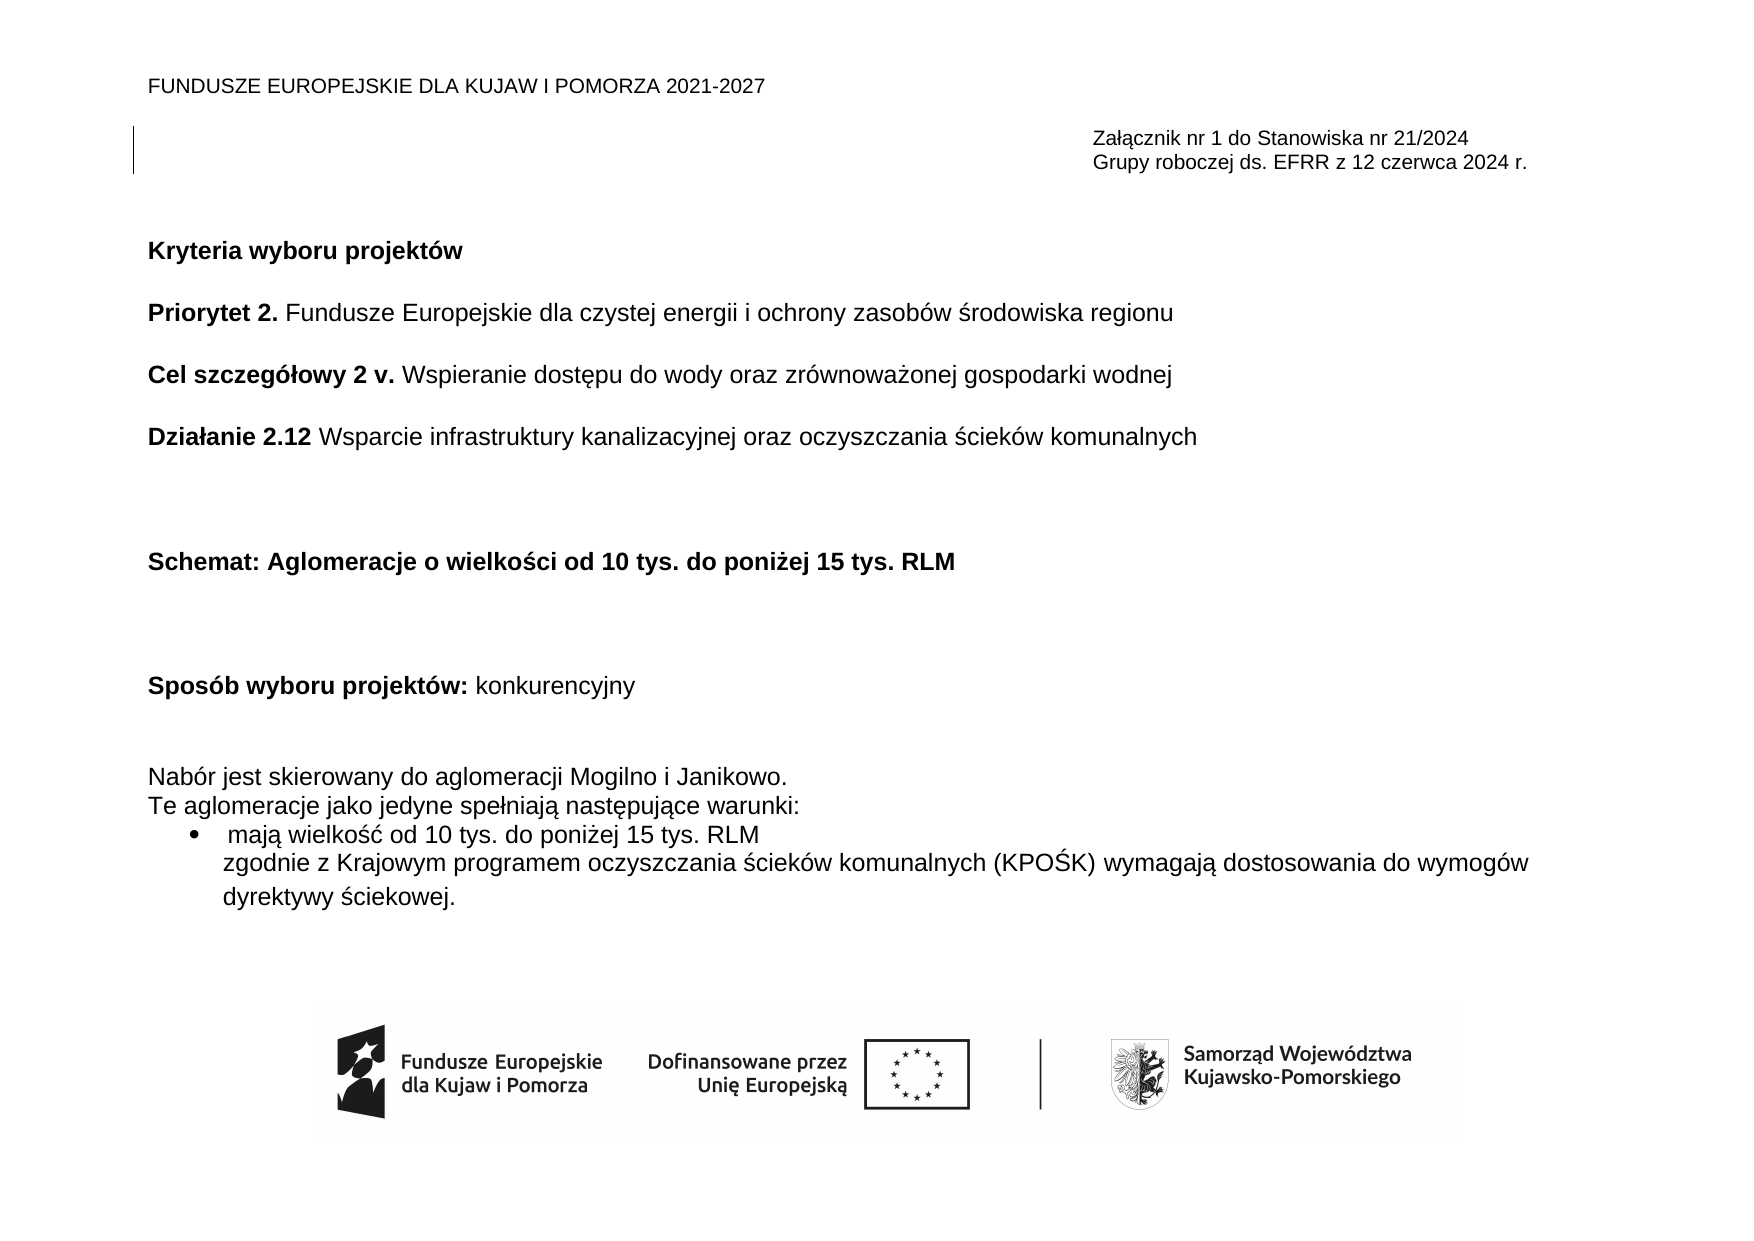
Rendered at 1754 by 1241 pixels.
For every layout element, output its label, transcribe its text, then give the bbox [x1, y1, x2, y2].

text Priorytet 2. Fundusze Europejskie dla czystej energii i ochrony zasobów środowiska regionu [148, 298, 1624, 327]
text Schemat: Aglomeracje o wielkości od 10 tys. do poniżej 15 tys. RLM [148, 547, 1624, 576]
text Sposób wyboru projektów: konkurencyjny [148, 671, 1624, 700]
text Działanie 2.12 Wsparcie infrastruktury kanalizacyjnej oraz oczyszczania ścieków komunalnych [148, 422, 1624, 451]
text Kryteria wyboru projektów [148, 236, 1624, 264]
text Te aglomeracje jako jedyne spełniają następujące warunki: [148, 791, 1624, 819]
text Cel szczegółowy 2 v. Wspieranie dostępu do wody oraz zrównoważonej gospodarki wodnej [148, 360, 1624, 389]
text Nabór jest skierowany do aglomeracji Mogilno i Janikowo. [148, 762, 1624, 791]
list zgodnie z Krajowym programem oczyszczania ścieków komunalnych (KPOŚK) wymagają dostosowania do wymogów dyrektywy ściekowej. [223, 848, 1624, 910]
list mają wielkość od 10 tys. do poniżej 15 tys. RLM [190, 819, 1624, 848]
picture [314, 1001, 1458, 1142]
